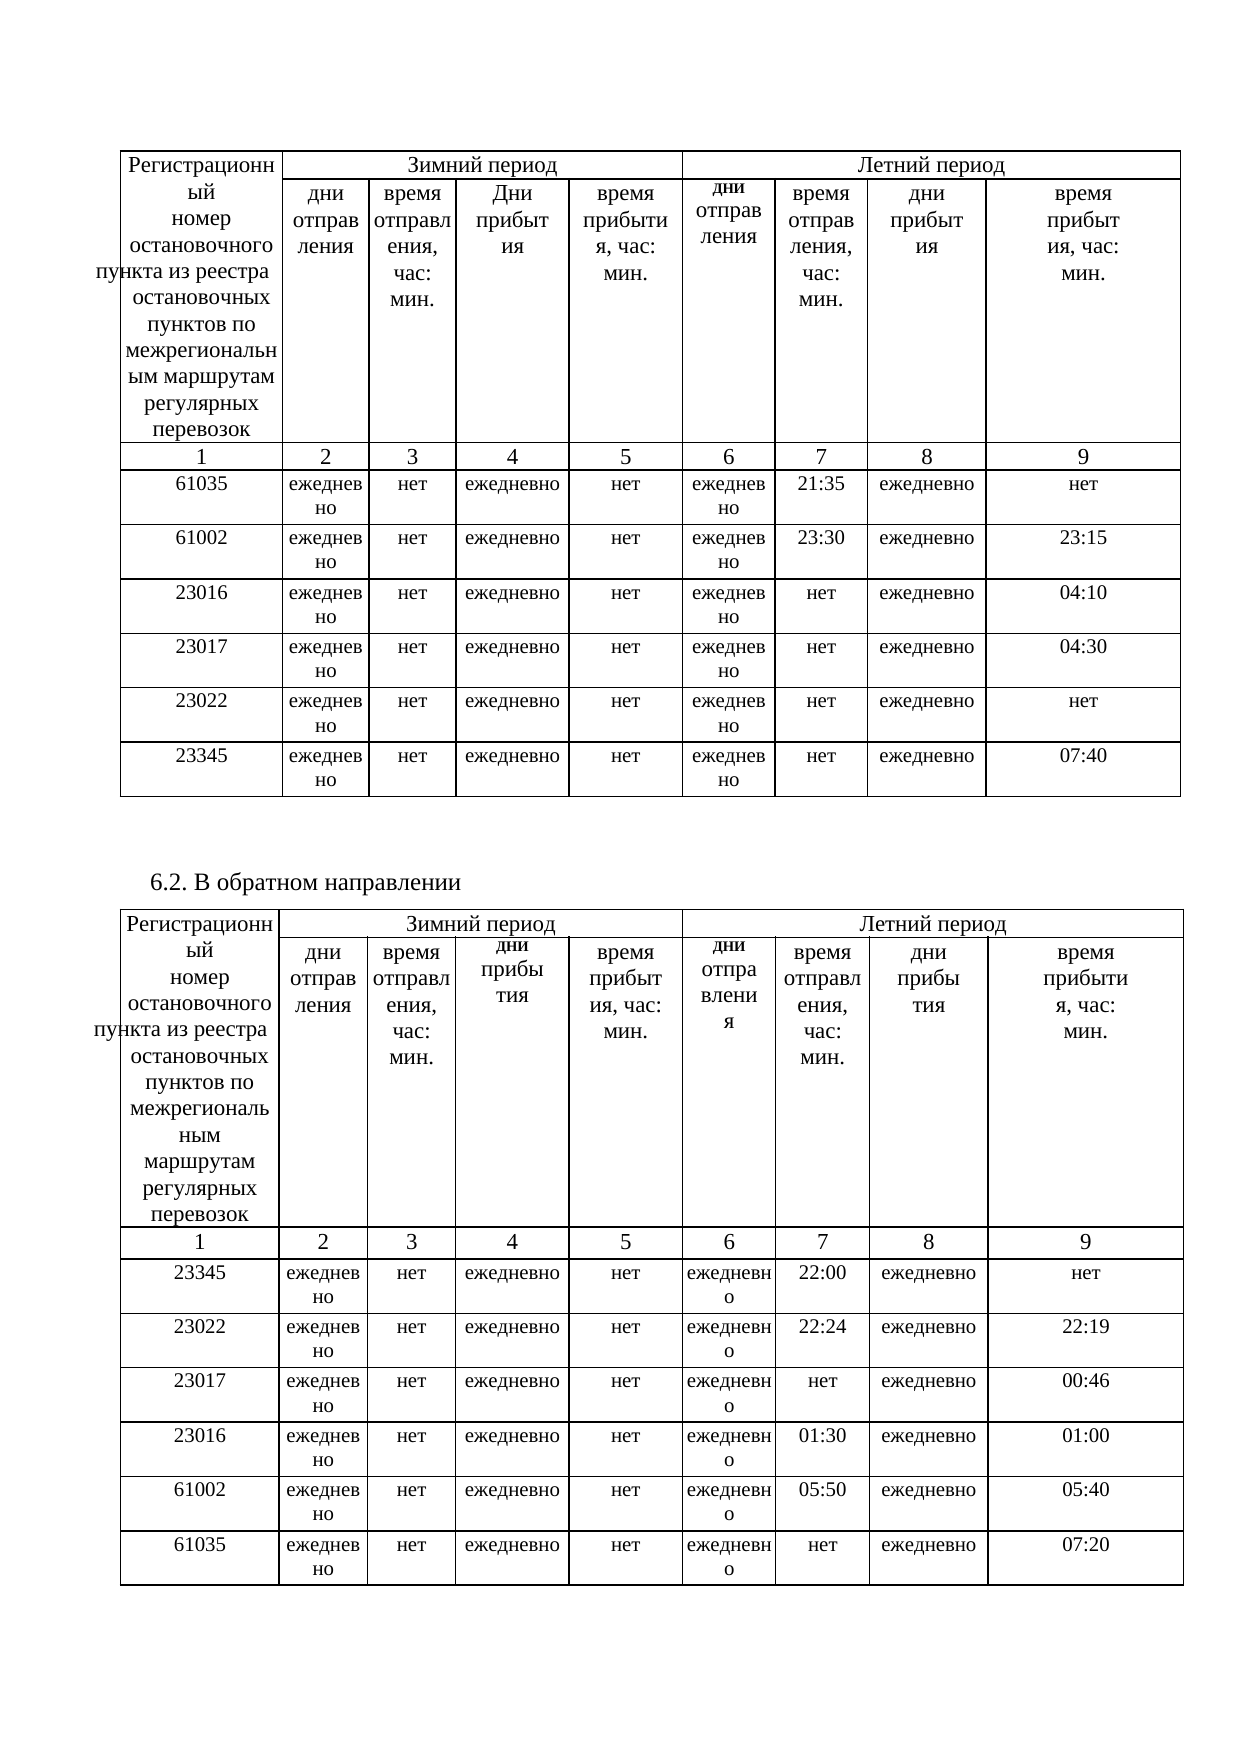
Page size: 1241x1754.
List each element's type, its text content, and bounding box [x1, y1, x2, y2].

table_header Регистрационный номер остановочного пункта из реестра остановочных пунктов по межрегиональным маршрутам регулярных перевозок [121, 152, 282, 441]
table_cell ежедневно [456, 1368, 568, 1421]
table_cell ежедневно [457, 743, 568, 796]
table_cell нет [370, 743, 455, 796]
table_cell ежедневно [683, 580, 774, 632]
table_cell ежедневно [683, 743, 774, 796]
table_cell ежедневно [683, 688, 774, 741]
table_cell 61035 [121, 471, 282, 524]
table_cell 22:19 [989, 1314, 1183, 1367]
table_cell ежедневно [870, 1314, 987, 1367]
table_cell время прибыт ия, час: мин. [570, 938, 682, 1226]
table_cell 07:40 [987, 743, 1180, 796]
table_cell ежедневно [456, 1260, 568, 1312]
table_cell нет [987, 688, 1180, 741]
table_cell нет [570, 1477, 682, 1530]
table_cell ежедневно [683, 1260, 775, 1312]
table_cell Дни прибыт ия [457, 180, 568, 441]
table_cell ежедневно [457, 580, 568, 632]
table_cell ежедневно [283, 634, 368, 687]
table_cell ДНИ отправ ления [683, 180, 774, 441]
table_cell ежедневно [457, 471, 568, 524]
table_cell 5 [570, 443, 682, 469]
table_cell ежедневно [283, 743, 368, 796]
table_cell ежедневно [870, 1423, 987, 1476]
table_cell 61002 [121, 1477, 278, 1530]
table_cell время отправл ения, час: мин. [370, 180, 455, 441]
table_cell нет [987, 471, 1180, 524]
table_cell 23016 [121, 580, 282, 632]
table_cell ежедневно [283, 688, 368, 741]
table_cell нет [570, 1423, 682, 1476]
table_cell ежедневно [868, 743, 985, 796]
table_cell нет [989, 1260, 1183, 1312]
table_cell дни прибыт ия [868, 180, 985, 441]
table_cell ежедневно [683, 1532, 775, 1584]
table_cell 22:24 [776, 1314, 869, 1367]
table_cell ежедневно [683, 1314, 775, 1367]
table_cell ежедневно [280, 1314, 367, 1367]
table_cell нет [368, 1314, 455, 1367]
table_cell нет [370, 471, 455, 524]
table_cell 23017 [121, 1368, 278, 1421]
table_cell 23345 [121, 1260, 278, 1312]
table_cell 1 [121, 443, 282, 469]
table_cell 22:00 [776, 1260, 869, 1312]
table_header Зимний период [280, 910, 682, 936]
table_cell ежедневно [683, 634, 774, 687]
table_cell ежедневно [283, 525, 368, 578]
table_cell 1 [121, 1228, 278, 1258]
table_cell нет [368, 1423, 455, 1476]
table_header Летний период [683, 910, 1183, 936]
table_cell нет [776, 743, 867, 796]
table_cell 6 [683, 443, 774, 469]
table_cell нет [570, 634, 682, 687]
table_cell время прибыти я, час: мин. [570, 180, 682, 441]
table_cell ежедневно [456, 1423, 568, 1476]
table_cell ежедневно [456, 1532, 568, 1584]
table_cell ежедневно [283, 580, 368, 632]
table_cell ежедневно [868, 525, 985, 578]
table_cell 23017 [121, 634, 282, 687]
table_cell ежедневно [683, 1423, 775, 1476]
table_cell 00:46 [989, 1368, 1183, 1421]
table_cell ежедневно [868, 471, 985, 524]
table_cell ежедневно [280, 1260, 367, 1312]
table_cell 3 [368, 1228, 455, 1258]
table_cell нет [570, 743, 682, 796]
table_cell нет [570, 1314, 682, 1367]
table_cell ежедневно [456, 1477, 568, 1530]
table_cell время прибыти я, час: мин. [989, 938, 1183, 1226]
table_cell нет [370, 634, 455, 687]
table_cell дни отправ ления [283, 180, 368, 441]
table_cell нет [368, 1532, 455, 1584]
table_cell нет [570, 1532, 682, 1584]
table_cell 5 [570, 1228, 682, 1258]
table_cell 05:50 [776, 1477, 869, 1530]
table_cell ДНИ прибы тия [456, 938, 568, 1226]
table_cell 61035 [121, 1532, 278, 1584]
table_cell нет [368, 1260, 455, 1312]
table_cell 23022 [121, 1314, 278, 1367]
table_cell ежедневно [870, 1260, 987, 1312]
table_cell время отправл ения, час: мин. [776, 938, 869, 1226]
table_cell 6 [683, 1228, 775, 1258]
table_cell 04:30 [987, 634, 1180, 687]
table_cell нет [570, 580, 682, 632]
table_cell нет [570, 471, 682, 524]
table_cell 7 [776, 443, 867, 469]
table_cell 61002 [121, 525, 282, 578]
table_cell 21:35 [776, 471, 867, 524]
table_cell нет [776, 1368, 869, 1421]
table_cell нет [570, 525, 682, 578]
table_cell нет [570, 688, 682, 741]
table_header Регистрационный номер остановочного пункта из реестра остановочных пунктов по межрегиональным маршрутам регулярных перевозок [121, 910, 278, 1226]
table_cell 23:15 [987, 525, 1180, 578]
table_cell 4 [456, 1228, 568, 1258]
table_cell 04:10 [987, 580, 1180, 632]
table_cell 01:30 [776, 1423, 869, 1476]
table_header Летний период [683, 152, 1180, 178]
table_cell 3 [370, 443, 455, 469]
table_cell 2 [280, 1228, 367, 1258]
table_cell нет [570, 1260, 682, 1312]
table_cell ежедневно [283, 471, 368, 524]
table_cell 4 [457, 443, 568, 469]
table_cell дни отправ ления [280, 938, 367, 1226]
table_cell нет [776, 580, 867, 632]
table_cell 2 [283, 443, 368, 469]
table_cell нет [776, 634, 867, 687]
table_cell 01:00 [989, 1423, 1183, 1476]
table_cell ежедневно [868, 688, 985, 741]
table_cell ежедневно [280, 1532, 367, 1584]
table_cell время прибыт ия, час: мин. [987, 180, 1180, 441]
table_cell 23016 [121, 1423, 278, 1476]
table_cell 9 [987, 443, 1180, 469]
table_cell ежедневно [683, 1368, 775, 1421]
table_cell ежедневно [683, 525, 774, 578]
table_cell ежедневно [868, 634, 985, 687]
table_cell 7 [776, 1228, 869, 1258]
table_cell нет [370, 580, 455, 632]
table_cell дни прибы тия [870, 938, 987, 1226]
table_cell ежедневно [280, 1368, 367, 1421]
table_cell ежедневно [868, 580, 985, 632]
table_cell ежедневно [683, 1477, 775, 1530]
table_cell ежедневно [456, 1314, 568, 1367]
table_cell 23345 [121, 743, 282, 796]
table_cell ежедневно [870, 1477, 987, 1530]
table_cell 9 [989, 1228, 1183, 1258]
table_cell нет [368, 1368, 455, 1421]
table_cell ежедневно [683, 471, 774, 524]
table_header Зимний период [283, 152, 682, 178]
table_cell нет [368, 1477, 455, 1530]
table_cell нет [776, 1532, 869, 1584]
table_cell 23:30 [776, 525, 867, 578]
table_cell ежедневно [280, 1477, 367, 1530]
table_cell нет [370, 688, 455, 741]
table_cell нет [370, 525, 455, 578]
table_cell ежедневно [457, 525, 568, 578]
table_cell ежедневно [870, 1368, 987, 1421]
table_cell 8 [868, 443, 985, 469]
table_cell 07:20 [989, 1532, 1183, 1584]
table_cell нет [776, 688, 867, 741]
table_cell ДНИ отпра влени я [683, 938, 775, 1226]
table_cell ежедневно [457, 688, 568, 741]
text 6.2. В обратном направлении [150, 867, 1090, 896]
table_cell нет [570, 1368, 682, 1421]
table_cell ежедневно [870, 1532, 987, 1584]
table_cell 05:40 [989, 1477, 1183, 1530]
table_cell ежедневно [280, 1423, 367, 1476]
table_cell ежедневно [457, 634, 568, 687]
table_cell время отправл ения, час: мин. [368, 938, 455, 1226]
table_cell 8 [870, 1228, 987, 1258]
table_cell время отправ ления, час: мин. [776, 180, 867, 441]
table_cell 23022 [121, 688, 282, 741]
